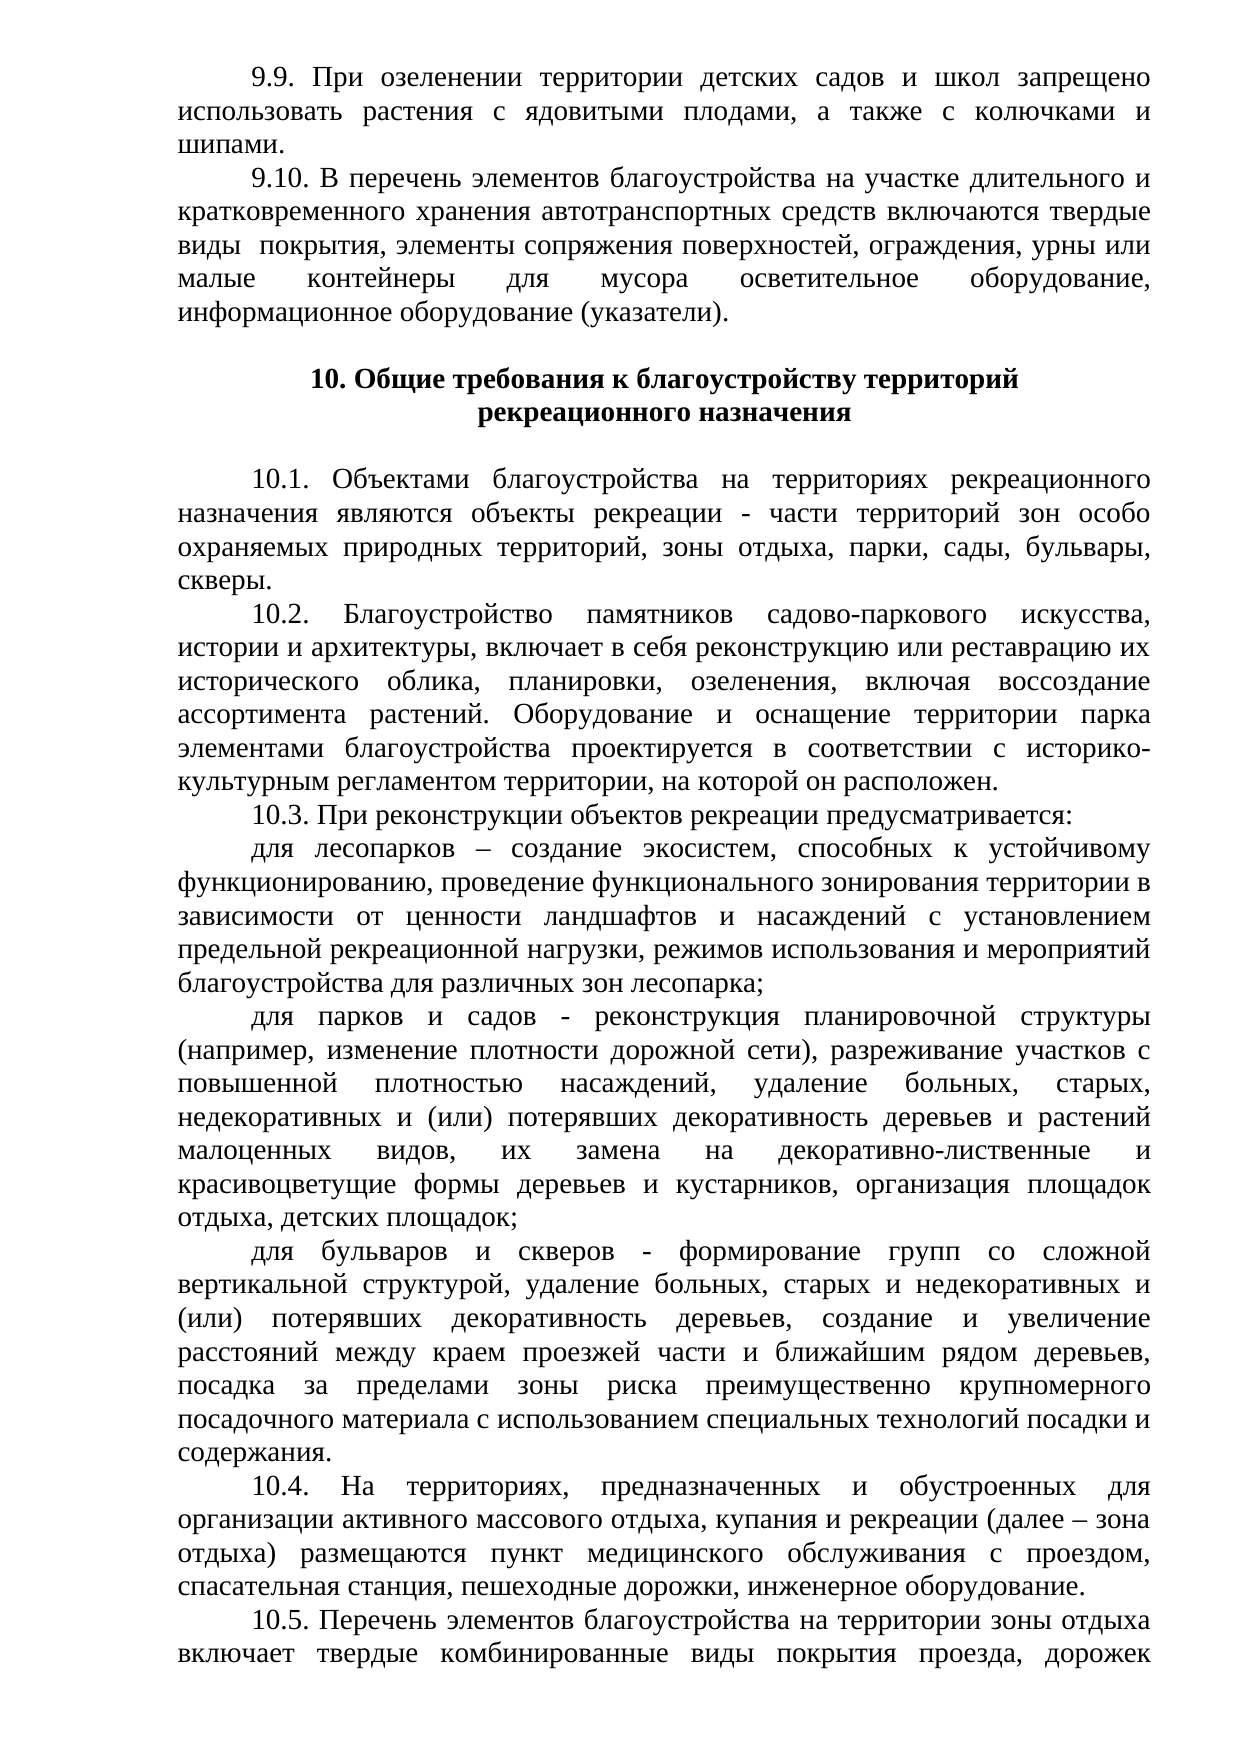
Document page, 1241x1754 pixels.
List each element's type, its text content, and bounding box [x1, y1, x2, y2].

text 9.9. При озеленении территории детских садов и школ запрещено использовать растения с ядовитыми плодами, а также с колючками и шипами. [177, 59, 1152, 160]
text 10.4. На территориях, предназначенных и обустроенных для организации активного массового отдыха, купания и рекреации (далее – зона отдыха) размещаются пункт медицинского обслуживания с проездом, спасательная станция, пешеходные дорожки, инженерное оборудование. [177, 1468, 1152, 1602]
text 10.3. При реконструкции объектов рекреации предусматривается: [177, 797, 1152, 831]
text 10. Общие требования к благоустройству территорий [177, 361, 1152, 394]
text для бульваров и скверов - формирование групп со сложной вертикальной структурой, удаление больных, старых и недекоративных и (или) потерявших декоративность деревьев, создание и увеличение расстояний между краем проезжей части и ближайшим рядом деревьев, посадка за пределами зоны риска преимущественно крупномерного посадочного материала с использованием специальных технологий посадки и содержания. [177, 1233, 1152, 1468]
text для парков и садов - реконструкция планировочной структуры (например, изменение плотности дорожной сети), разреживание участков с повышенной плотностью насаждений, удаление больных, старых, недекоративных и (или) потерявших декоративность деревьев и растений малоценных видов, их замена на декоративно-лиственные и красивоцветущие формы деревьев и кустарников, организация площадок отдыха, детских площадок; [177, 998, 1152, 1233]
text 10.2. Благоустройство памятников садово-паркового искусства, истории и архитектуры, включает в себя реконструкцию или реставрацию их исторического облика, планировки, озеленения, включая воссоздание ассортимента растений. Оборудование и оснащение территории парка элементами благоустройства проектируется в соответствии с историко-культурным регламентом территории, на которой он расположен. [177, 596, 1152, 797]
text 9.10. В перечень элементов благоустройства на участке длительного и кратковременного хранения автотранспортных средств включаются твердые виды покрытия, элементы сопряжения поверхностей, ограждения, урны или малые контейнеры для мусора осветительное оборудование, информационное оборудование (указатели). [177, 160, 1152, 327]
text 10.1. Объектами благоустройства на территориях рекреационного назначения являются объекты рекреации - части территорий зон особо охраняемых природных территорий, зоны отдыха, парки, сады, бульвары, скверы. [177, 462, 1152, 596]
text рекреационного назначения [177, 394, 1152, 428]
text для лесопарков – создание экосистем, способных к устойчивому функционированию, проведение функционального зонирования территории в зависимости от ценности ландшафтов и насаждений с установлением предельной рекреационной нагрузки, режимов использования и мероприятий благоустройства для различных зон лесопарка; [177, 831, 1152, 998]
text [177, 1602, 1152, 1669]
